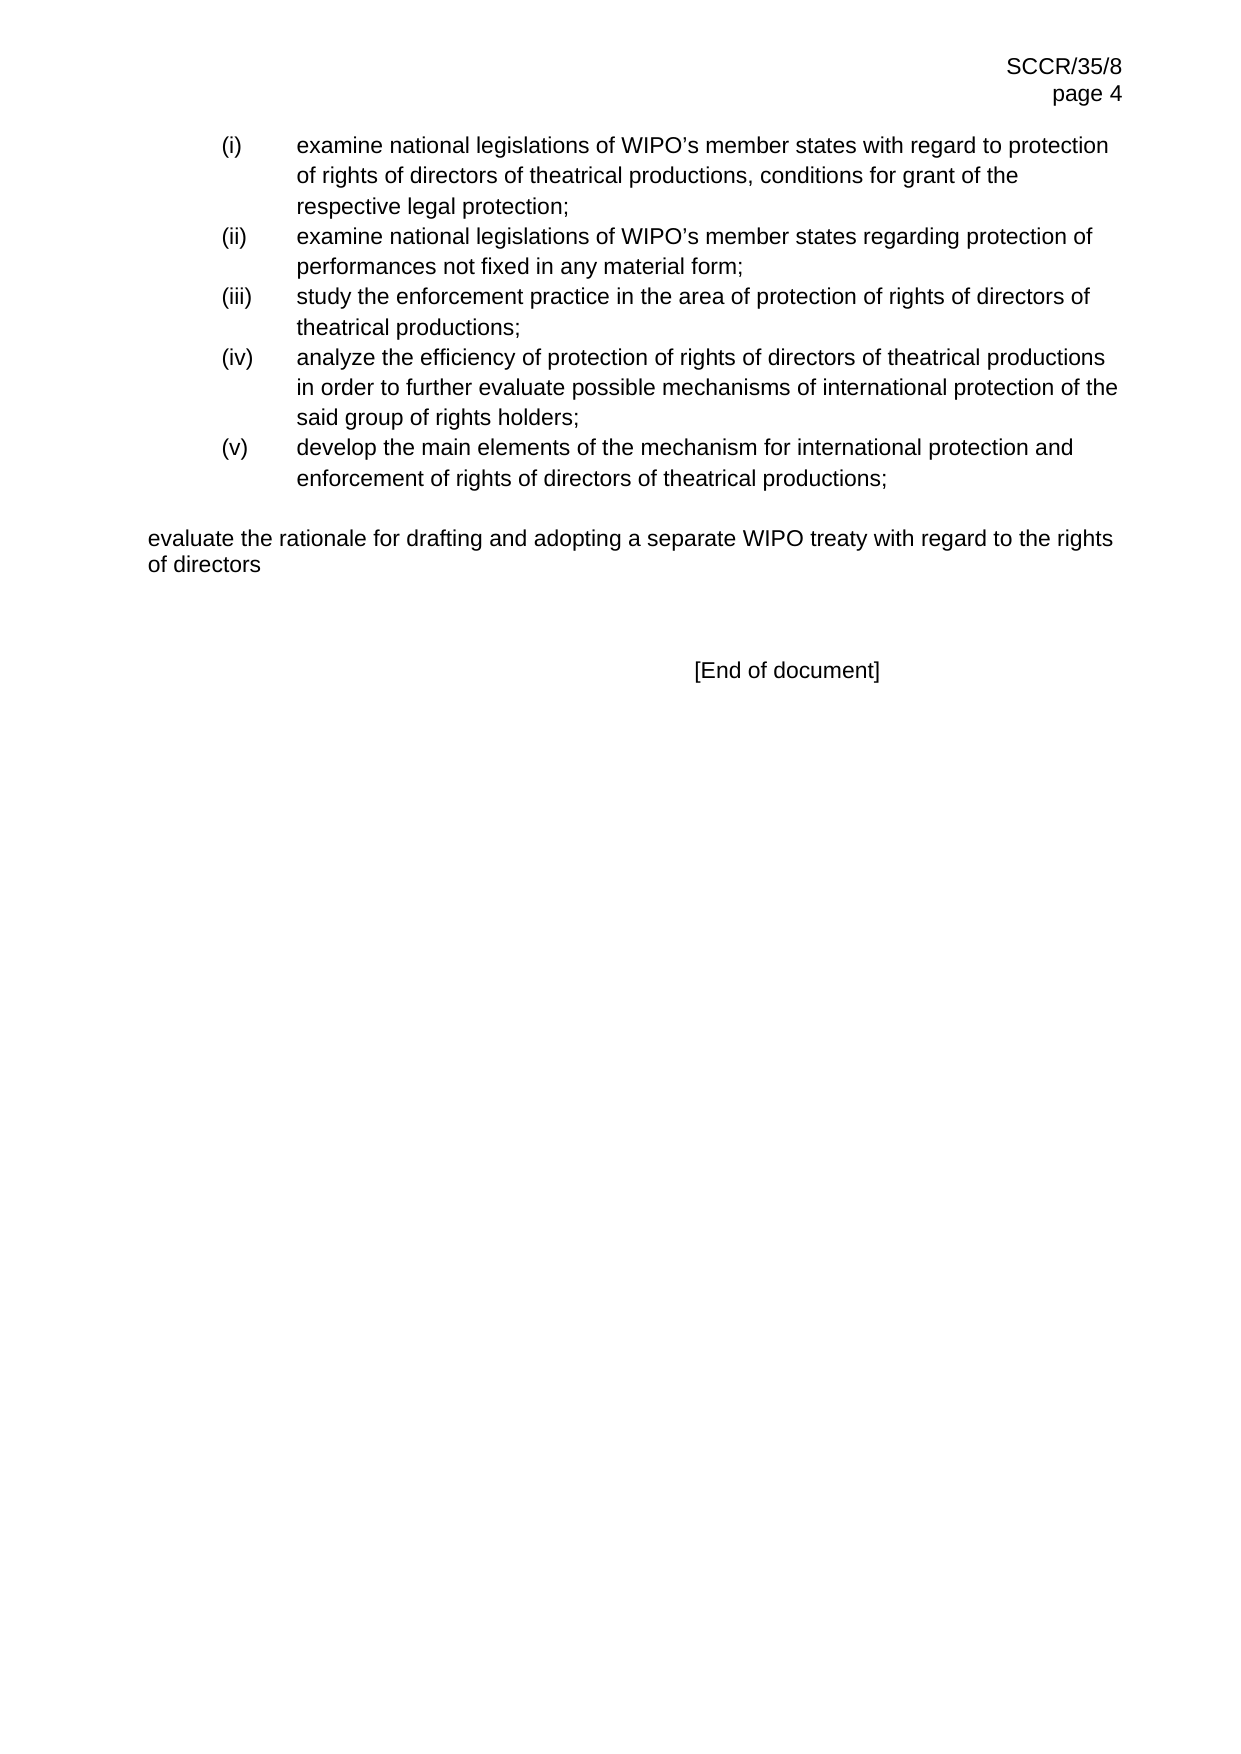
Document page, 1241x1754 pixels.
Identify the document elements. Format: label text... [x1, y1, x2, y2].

text [End of document] [694, 657, 1122, 683]
text evaluate the rationale for drafting and adopting a separate WIPO treaty with regard to the rights of directors [148, 525, 1122, 578]
list study the enforcement practice in the area of protection of rights of directors of theatrical productions; [221, 283, 1122, 340]
list analyze the efficiency of protection of rights of directors of theatrical productions in order to further evaluate possible mechanisms of international protection of the said group of rights holders; [221, 344, 1122, 430]
list examine national legislations of WIPO’s member states with regard to protection of rights of directors of theatrical productions, conditions for grant of the respective legal protection; [221, 132, 1122, 219]
list examine national legislations of WIPO’s member states regarding protection of performances not fixed in any material form; [221, 223, 1122, 279]
list develop the main elements of the mechanism for international protection and enforcement of rights of directors of theatrical productions; [221, 434, 1122, 491]
